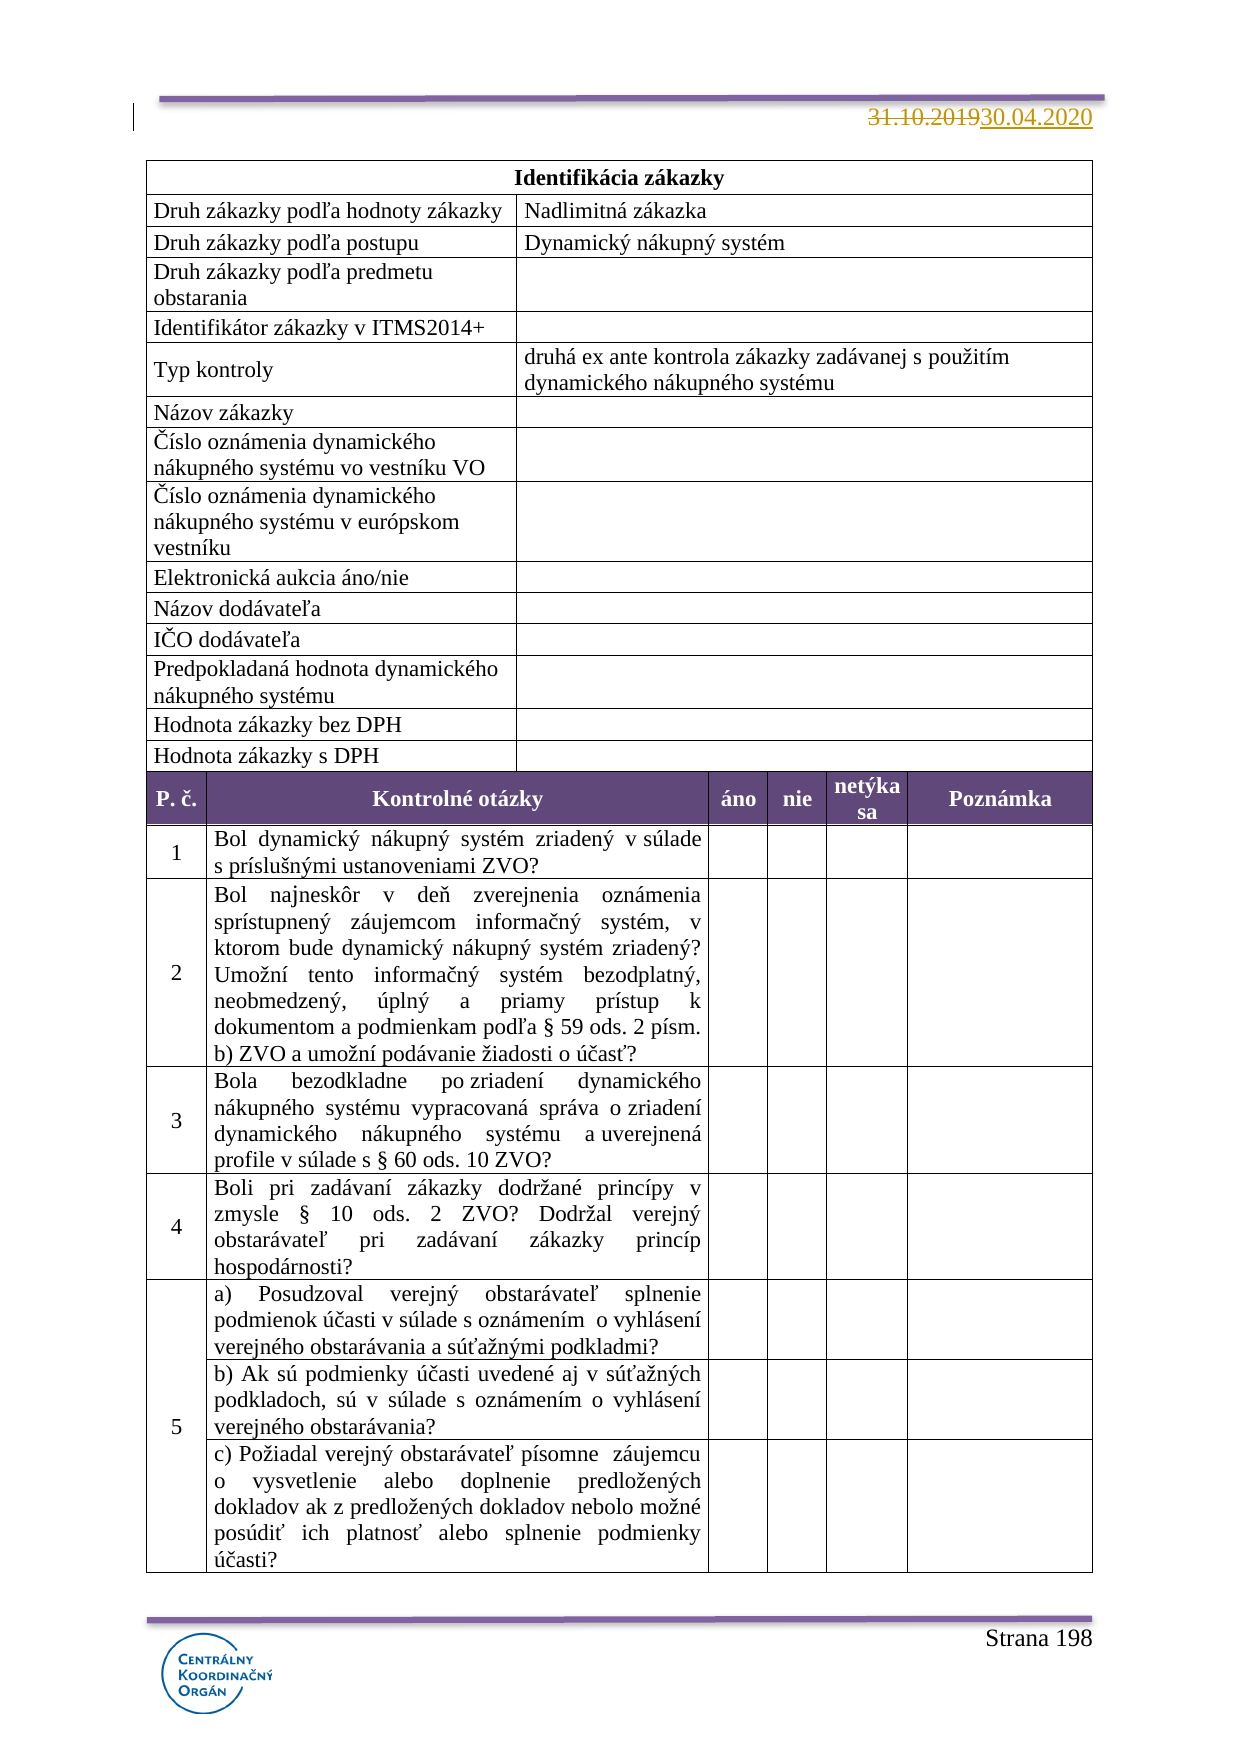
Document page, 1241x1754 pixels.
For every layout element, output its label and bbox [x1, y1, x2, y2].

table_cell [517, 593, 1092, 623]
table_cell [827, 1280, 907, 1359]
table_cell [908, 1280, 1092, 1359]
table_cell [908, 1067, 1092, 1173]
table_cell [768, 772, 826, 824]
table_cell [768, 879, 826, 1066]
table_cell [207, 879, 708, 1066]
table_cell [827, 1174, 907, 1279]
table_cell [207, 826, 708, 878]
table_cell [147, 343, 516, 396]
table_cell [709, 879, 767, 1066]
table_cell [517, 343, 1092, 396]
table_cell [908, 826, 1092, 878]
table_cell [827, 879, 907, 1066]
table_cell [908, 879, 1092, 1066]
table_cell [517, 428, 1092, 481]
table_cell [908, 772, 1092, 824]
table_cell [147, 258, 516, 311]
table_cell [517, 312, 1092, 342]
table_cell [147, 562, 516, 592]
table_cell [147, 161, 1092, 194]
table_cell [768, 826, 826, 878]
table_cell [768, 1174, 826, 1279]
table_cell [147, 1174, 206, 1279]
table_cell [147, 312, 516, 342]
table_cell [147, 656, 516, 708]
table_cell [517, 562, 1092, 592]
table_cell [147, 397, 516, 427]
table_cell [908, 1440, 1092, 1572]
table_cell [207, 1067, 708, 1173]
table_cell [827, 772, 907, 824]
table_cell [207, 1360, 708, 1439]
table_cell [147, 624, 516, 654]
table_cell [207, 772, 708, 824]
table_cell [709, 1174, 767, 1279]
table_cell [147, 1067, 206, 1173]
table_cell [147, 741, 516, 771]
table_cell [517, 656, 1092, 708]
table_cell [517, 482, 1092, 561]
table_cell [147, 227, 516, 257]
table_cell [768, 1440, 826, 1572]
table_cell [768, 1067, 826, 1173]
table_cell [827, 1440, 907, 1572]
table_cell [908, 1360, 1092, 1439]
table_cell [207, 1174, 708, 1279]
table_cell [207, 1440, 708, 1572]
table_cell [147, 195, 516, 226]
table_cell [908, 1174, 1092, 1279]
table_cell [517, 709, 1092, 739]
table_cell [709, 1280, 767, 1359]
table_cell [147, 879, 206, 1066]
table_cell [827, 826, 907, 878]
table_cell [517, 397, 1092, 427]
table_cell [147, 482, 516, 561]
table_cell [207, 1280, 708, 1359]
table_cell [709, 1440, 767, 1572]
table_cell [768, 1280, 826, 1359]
picture [159, 1631, 272, 1713]
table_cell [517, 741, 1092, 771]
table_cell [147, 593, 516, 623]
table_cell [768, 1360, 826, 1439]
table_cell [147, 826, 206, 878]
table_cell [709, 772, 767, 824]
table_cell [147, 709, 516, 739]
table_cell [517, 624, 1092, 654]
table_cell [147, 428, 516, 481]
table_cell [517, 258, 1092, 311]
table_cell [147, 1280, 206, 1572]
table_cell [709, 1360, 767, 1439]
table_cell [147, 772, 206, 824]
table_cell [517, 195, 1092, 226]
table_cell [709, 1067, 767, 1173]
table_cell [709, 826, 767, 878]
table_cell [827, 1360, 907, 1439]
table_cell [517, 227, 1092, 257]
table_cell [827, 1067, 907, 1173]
